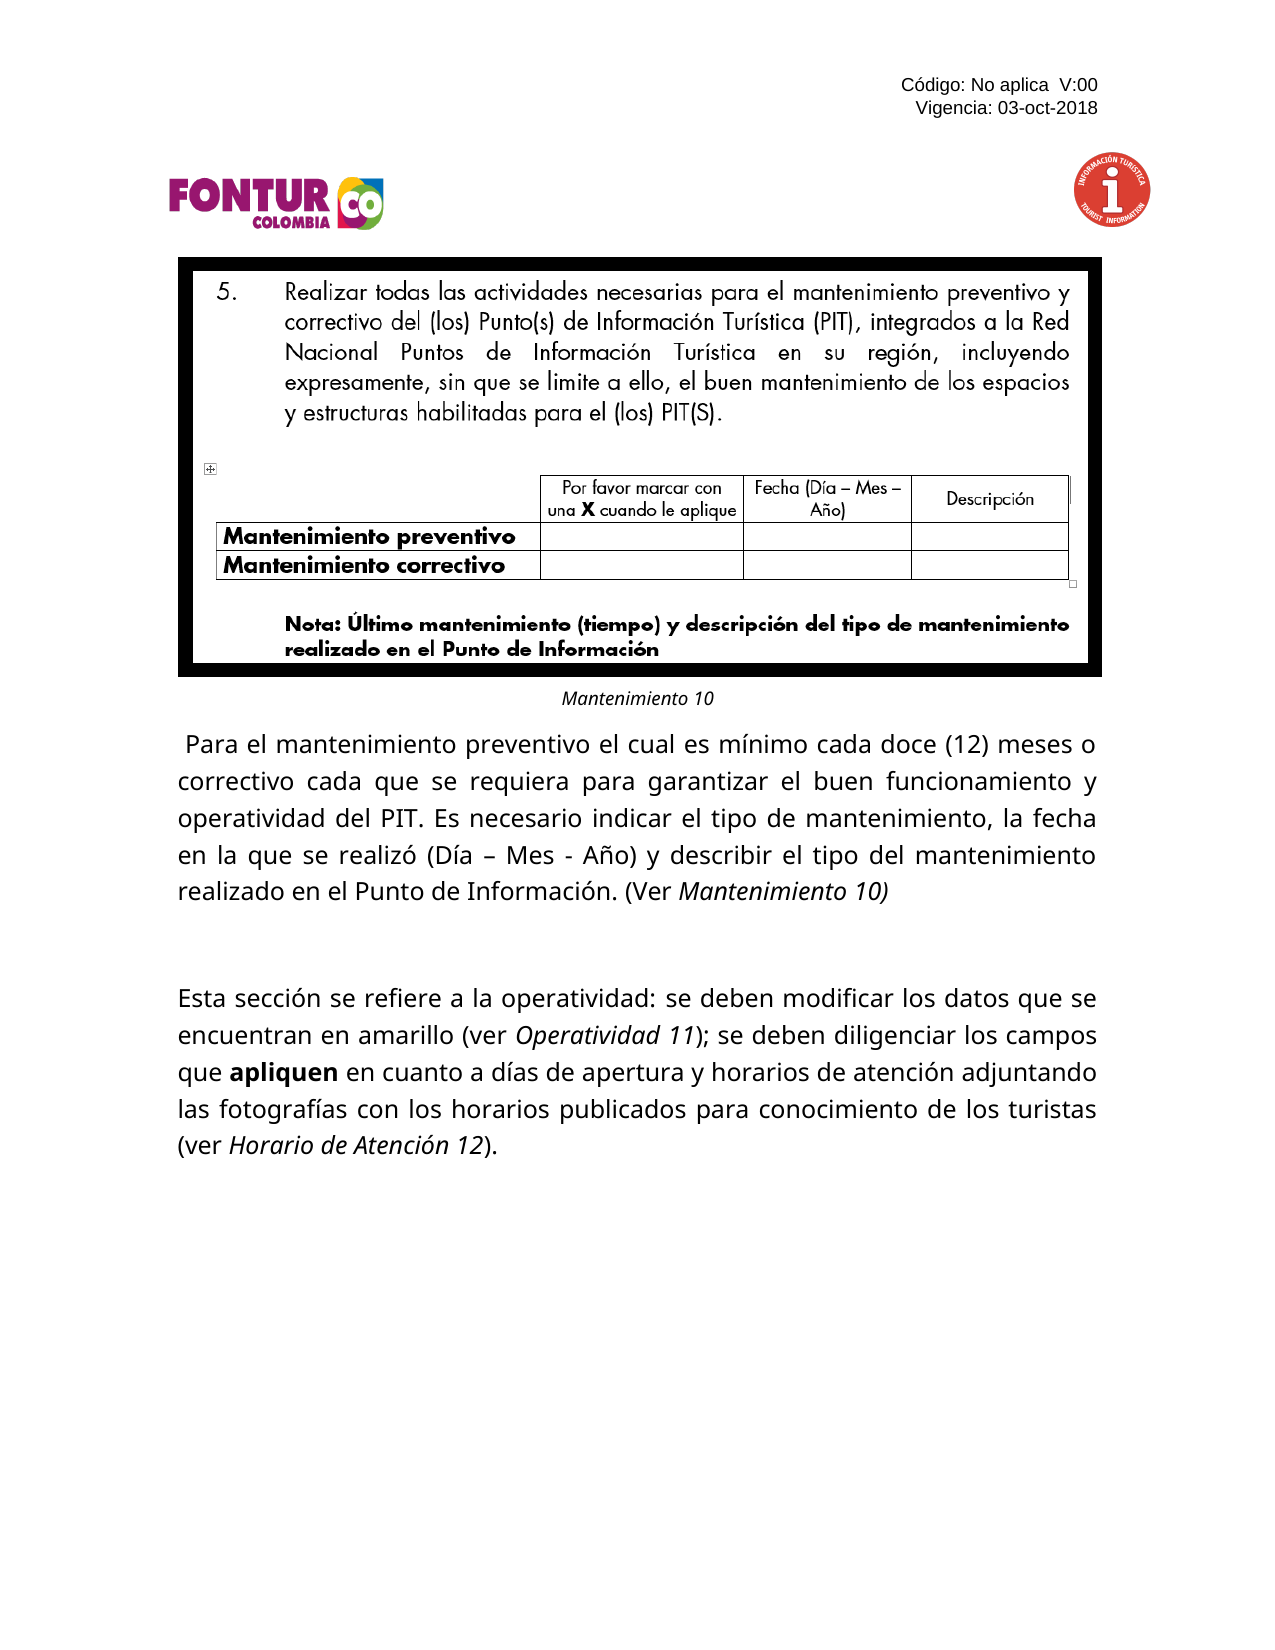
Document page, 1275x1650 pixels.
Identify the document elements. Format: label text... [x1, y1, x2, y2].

text Esta sección se refiere a la operatividad: se deben modificar los datos que se encuentran en amarillo (ver Operatividad 11); se deben diligenciar los campos que apliquen en cuanto a días de apertura y horarios de atención adjuntando las fotografías con los horarios publicados para conocimiento de los turistas (ver Horario de Atención 12). [177, 981, 1098, 1162]
picture [1068, 149, 1153, 228]
picture [167, 174, 385, 231]
picture [193, 271, 1088, 663]
